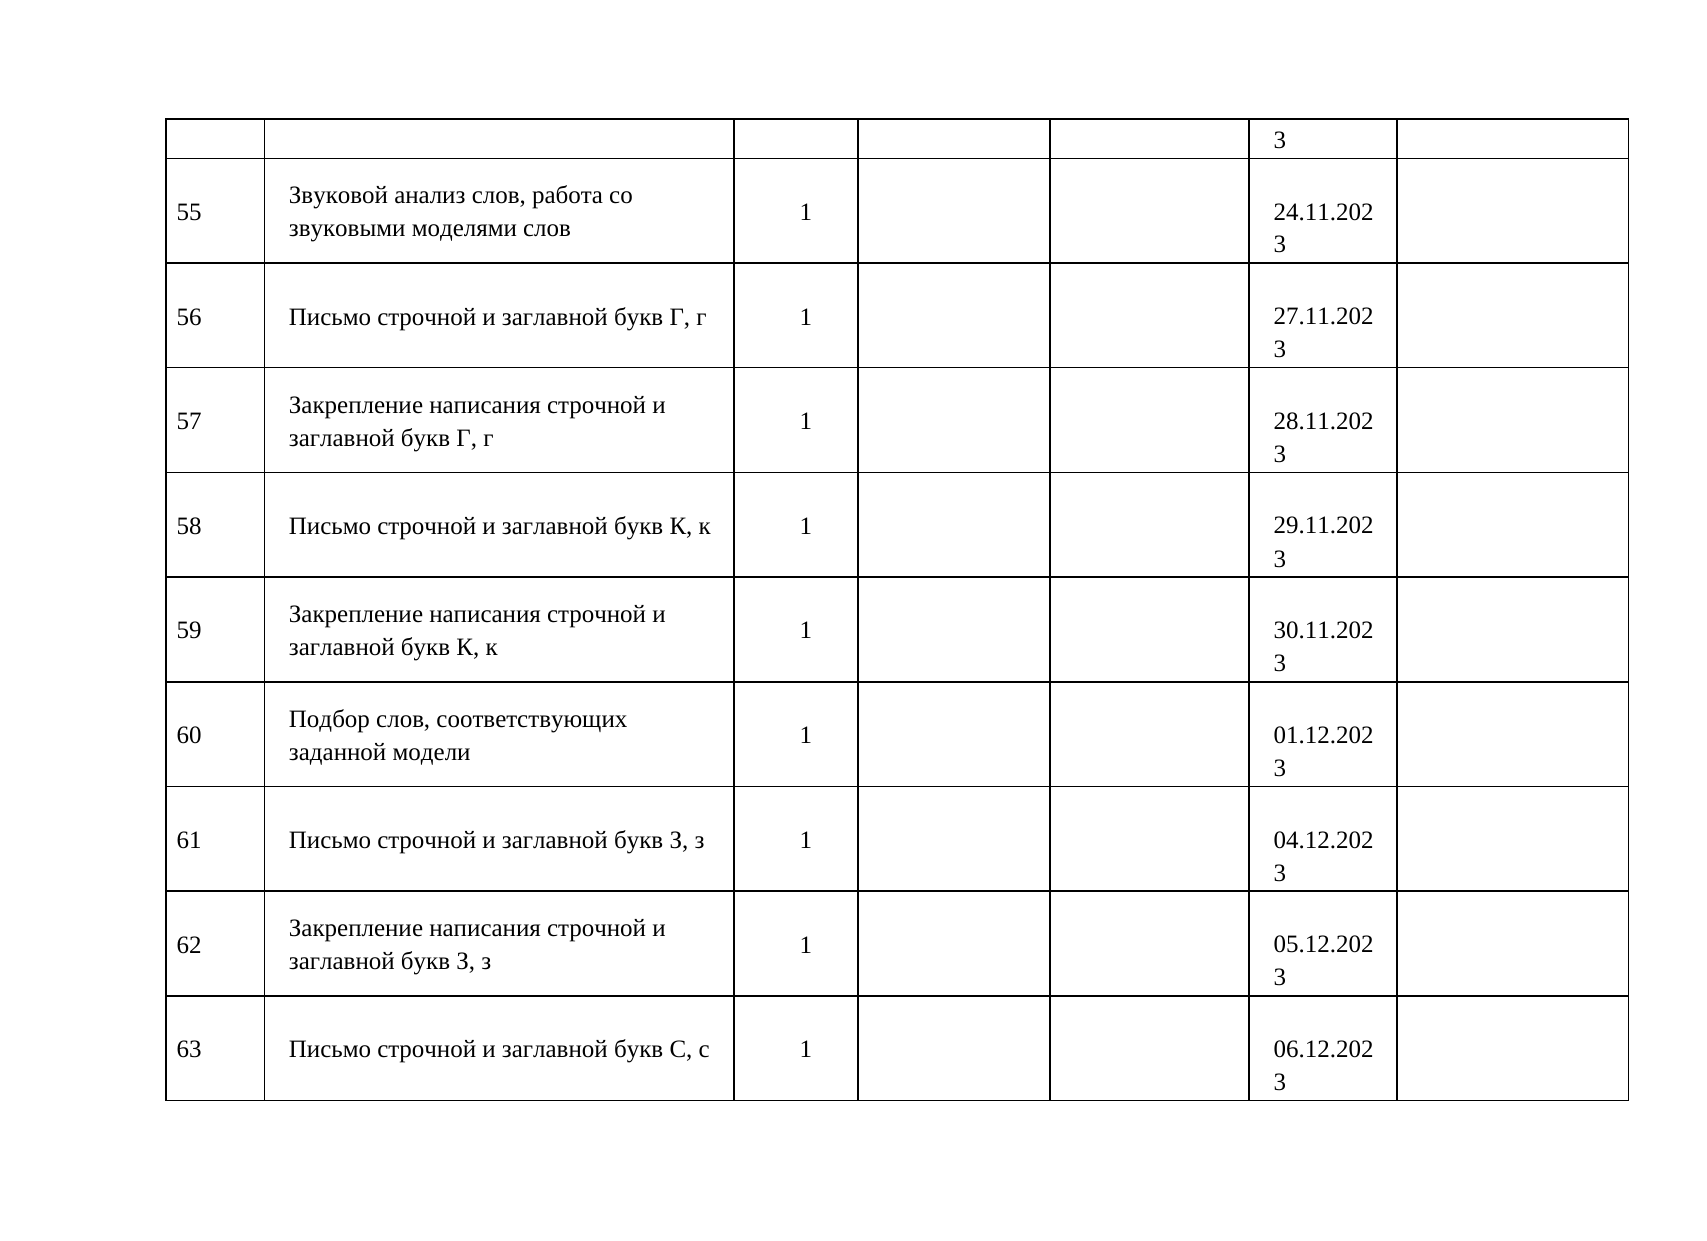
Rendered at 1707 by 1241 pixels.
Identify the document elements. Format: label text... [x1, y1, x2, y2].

table_cell [859, 787, 1049, 890]
table_cell [1398, 578, 1628, 681]
table_cell 1 [735, 997, 857, 1100]
table_cell 28.11.2023 [1250, 368, 1396, 472]
table_cell [1051, 892, 1248, 995]
table_cell Подбор слов, соответствующих заданной модели [265, 683, 733, 786]
table_cell 1 [735, 159, 857, 262]
table_cell [859, 120, 1049, 157]
table_cell 1 [735, 264, 857, 367]
table_cell 23.11.2023 [1250, 120, 1396, 157]
table_cell [859, 473, 1049, 576]
table_cell [1051, 264, 1248, 367]
table_cell 1 [735, 787, 857, 890]
table_cell 1 [735, 683, 857, 786]
table_cell [1051, 997, 1248, 1100]
table_cell [859, 264, 1049, 367]
table_cell 01.12.2023 [1250, 683, 1396, 786]
table_cell 30.11.2023 [1250, 578, 1396, 681]
table_cell [859, 578, 1049, 681]
table_cell 57 [167, 368, 264, 472]
table_cell Письмо строчной и заглавной букв З, з [265, 787, 733, 890]
table_cell [859, 683, 1049, 786]
table_cell [1398, 683, 1628, 786]
table_cell [1051, 787, 1248, 890]
table_cell [1398, 473, 1628, 576]
table_cell 1 [735, 892, 857, 995]
table_cell 55 [167, 159, 264, 262]
table_cell 61 [167, 787, 264, 890]
table_cell 27.11.2023 [1250, 264, 1396, 367]
table_cell 54 [167, 120, 264, 157]
table_cell Закрепление написания строчной и заглавной букв Г, г [265, 368, 733, 472]
table_cell 58 [167, 473, 264, 576]
table_cell 60 [167, 683, 264, 786]
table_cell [265, 120, 733, 157]
table_cell 1 [735, 473, 857, 576]
table_cell 06.12.2023 [1250, 997, 1396, 1100]
table_cell [1398, 368, 1628, 472]
table_cell Письмо строчной и заглавной букв С, с [265, 997, 733, 1100]
table_cell [1398, 997, 1628, 1100]
table_cell 56 [167, 264, 264, 367]
table_cell [859, 368, 1049, 472]
table_cell Закрепление написания строчной и заглавной букв К, к [265, 578, 733, 681]
table_cell [1051, 159, 1248, 262]
table_cell 62 [167, 892, 264, 995]
table_cell 29.11.2023 [1250, 473, 1396, 576]
table_cell [1051, 683, 1248, 786]
table_cell [1051, 368, 1248, 472]
table_cell [1051, 120, 1248, 157]
table_cell 63 [167, 997, 264, 1100]
table_cell [859, 159, 1049, 262]
table_cell [859, 997, 1049, 1100]
table_cell [1398, 264, 1628, 367]
table_cell [1051, 473, 1248, 576]
table_cell [1051, 578, 1248, 681]
table_cell 04.12.2023 [1250, 787, 1396, 890]
table_cell Письмо строчной и заглавной букв Г, г [265, 264, 733, 367]
table_cell Звуковой анализ слов, работа со звуковыми моделями слов [265, 159, 733, 262]
table_cell [1398, 787, 1628, 890]
table_cell 1 [735, 368, 857, 472]
table_cell 1 [735, 120, 857, 157]
table_cell [859, 892, 1049, 995]
table_cell Письмо строчной и заглавной букв К, к [265, 473, 733, 576]
table_cell [1398, 892, 1628, 995]
table_cell 1 [735, 578, 857, 681]
table_cell [1398, 159, 1628, 262]
table_cell 05.12.2023 [1250, 892, 1396, 995]
table_cell 59 [167, 578, 264, 681]
table_cell [1398, 120, 1628, 157]
table_cell Закрепление написания строчной и заглавной букв З, з [265, 892, 733, 995]
table_cell 24.11.2023 [1250, 159, 1396, 262]
